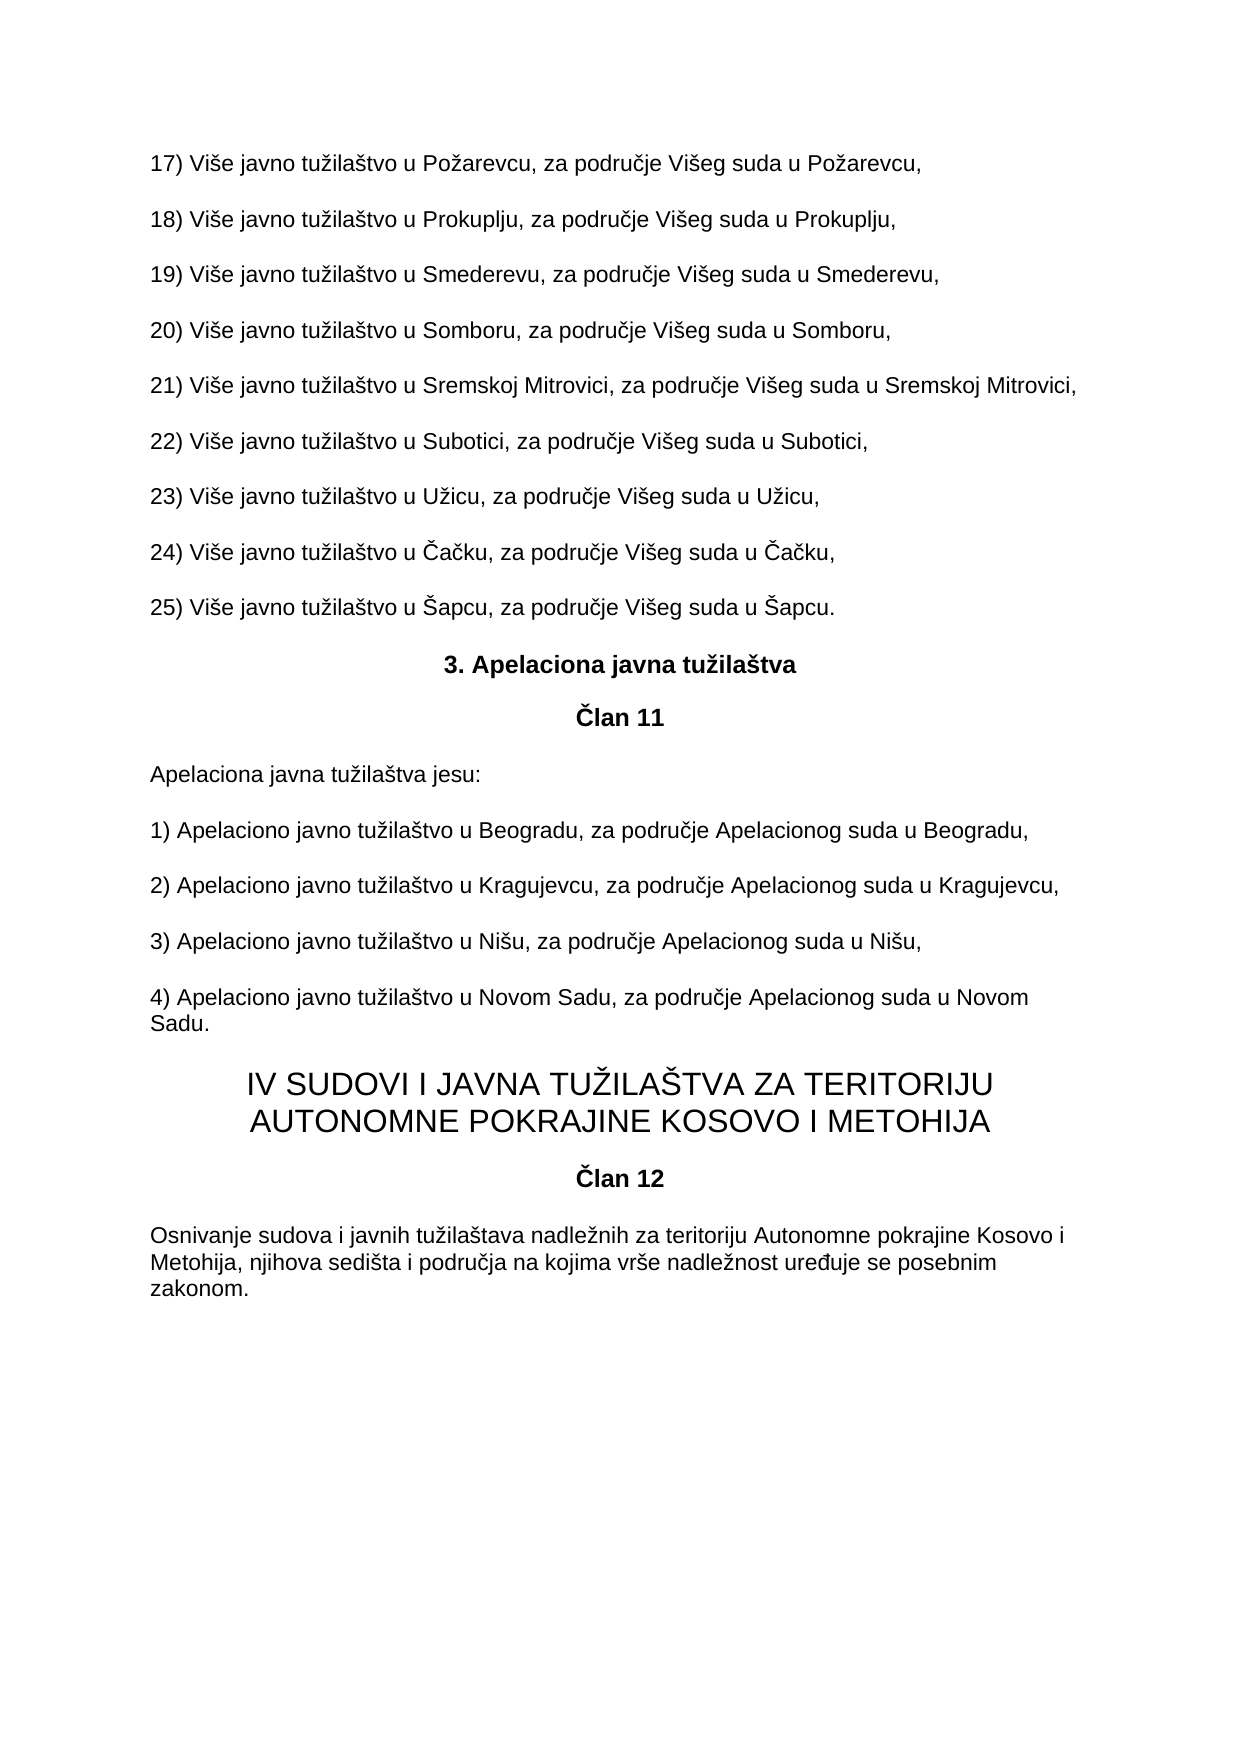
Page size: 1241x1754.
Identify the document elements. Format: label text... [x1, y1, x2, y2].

text 4) Apelaciono javno tužilaštvo u Novom Sadu, za područje Apelacionog suda u Novom Sadu. [150, 983, 1090, 1036]
text 18) Više javno tužilaštvo u Prokuplju, za područje Višeg suda u Prokuplju, [150, 206, 1090, 232]
text Osnivanje sudova i javnih tužilaštava nadležnih za teritoriju Autonomne pokrajine Kosovo i Metohija, njihova sedišta i područja na kojima vrše nadležnost uređuje se posebnim zakonom. [150, 1222, 1090, 1301]
text Član 11 [150, 703, 1090, 732]
text 17) Više javno tužilaštvo u Požarevcu, za područje Višeg suda u Požarevcu, [150, 150, 1090, 176]
text Član 12 [150, 1164, 1090, 1193]
text 25) Više javno tužilaštvo u Šapcu, za područje Višeg suda u Šapcu. [150, 594, 1090, 621]
text Apelaciona javna tužilaštva jesu: [150, 761, 1090, 788]
text 21) Više javno tužilaštvo u Sremskoj Mitrovici, za područje Višeg suda u Sremskoj Mitrovici, [150, 372, 1090, 398]
text 19) Više javno tužilaštvo u Smederevu, za područje Višeg suda u Smederevu, [150, 261, 1090, 287]
text 24) Više javno tužilaštvo u Čačku, za područje Višeg suda u Čačku, [150, 539, 1090, 565]
text 20) Više javno tužilaštvo u Somboru, za područje Višeg suda u Somboru, [150, 317, 1090, 343]
text 23) Više javno tužilaštvo u Užicu, za područje Višeg suda u Užicu, [150, 483, 1090, 509]
text IV SUDOVI I JAVNA TUŽILAŠTVA ZA TERITORIJU AUTONOMNE POKRAJINE KOSOVO I METOHIJA [150, 1065, 1090, 1139]
text 22) Više javno tužilaštvo u Subotici, za područje Višeg suda u Subotici, [150, 428, 1090, 454]
text 3) Apelaciono javno tužilaštvo u Nišu, za područje Apelacionog suda u Nišu, [150, 928, 1090, 954]
text 3. Apelaciona javna tužilaštva [150, 650, 1090, 678]
text 1) Apelaciono javno tužilaštvo u Beogradu, za područje Apelacionog suda u Beogradu, [150, 817, 1090, 843]
text 2) Apelaciono javno tužilaštvo u Kragujevcu, za područje Apelacionog suda u Kragujevcu, [150, 872, 1090, 899]
